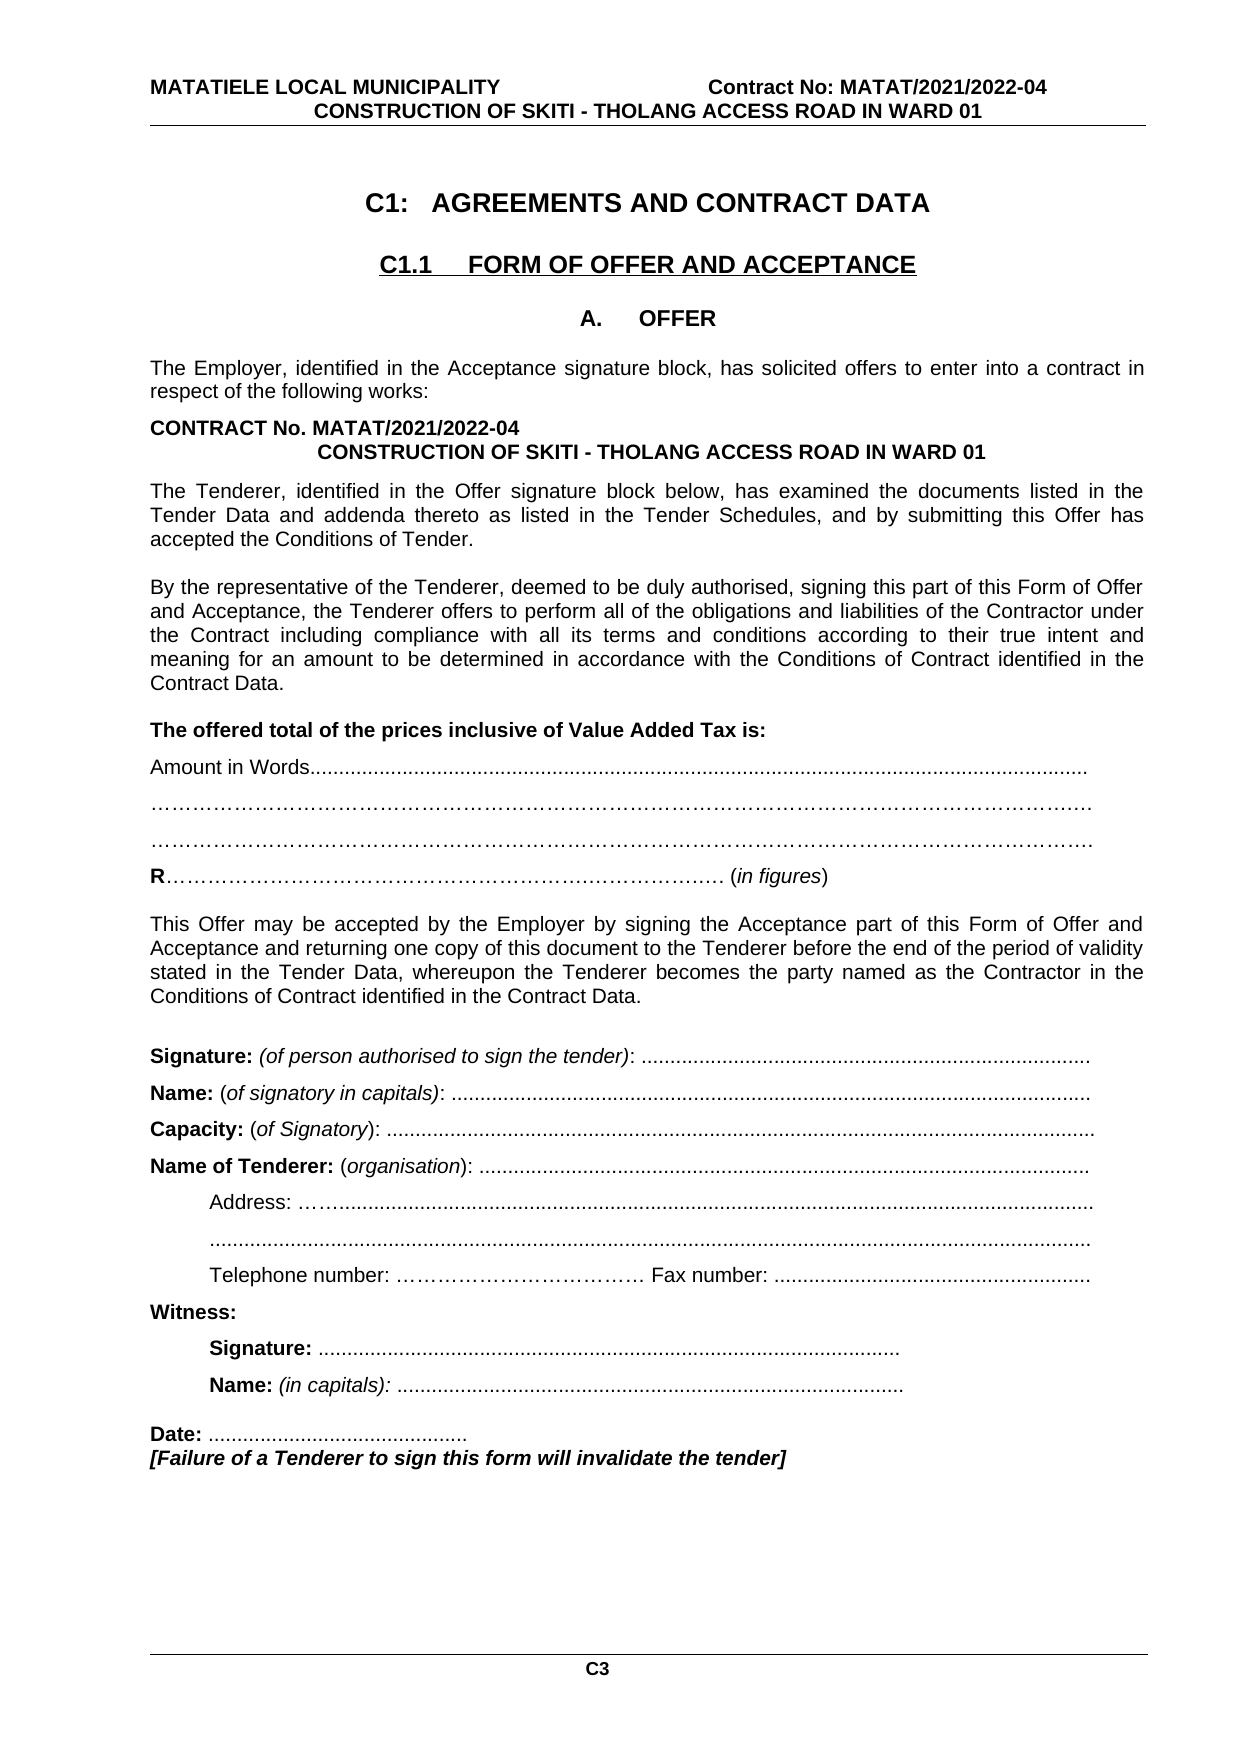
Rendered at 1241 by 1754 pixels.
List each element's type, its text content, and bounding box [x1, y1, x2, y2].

text Amount in Words....................................................................................................................................... [150, 755, 1146, 779]
text Date: ............................................. [150, 1421, 1146, 1445]
text C1.1 FORM OF OFFER AND ACCEPTANCE [150, 249, 1146, 278]
text The Tenderer, identified in the Offer signature block below, has examined the documents listed in the Tender Data and addenda thereto as listed in the Tender Schedules, and by submitting this Offer has accepted the Conditions of Tender. [150, 479, 1146, 551]
text C1: AGREEMENTS AND CONTRACT DATA [150, 187, 1146, 219]
text [Failure of a Tenderer to sign this form will invalidate the tender] [150, 1445, 1146, 1469]
text The Employer, identified in the Acceptance signature block, has solicited offers to enter into a contract in respect of the following works: [150, 355, 1146, 403]
text Capacity: (of Signatory): ........................................................................................................................... [150, 1117, 1146, 1141]
text R…………………………………………………….…………….…. (in figures) [150, 864, 1146, 888]
text Name: (in capitals): ........................................................................................ [209, 1372, 1146, 1396]
text By the representative of the Tenderer, deemed to be duly authorised, signing this part of this Form of Offer and Acceptance, the Tenderer offers to perform all of the obligations and liabilities of the Contractor under the Contract including compliance with all its terms and conditions according to their true intent and meaning for an amount to be determined in accordance with the Conditions of Contract identified in the Contract Data. [150, 574, 1146, 694]
text Name of Tenderer: (organisation): .......................................................................................................... [150, 1154, 1146, 1178]
text Signature: ..................................................................................................... [209, 1336, 1146, 1360]
text The offered total of the prices inclusive of Value Added Tax is: [150, 718, 1146, 742]
text CONSTRUCTION OF SKITI - THOLANG ACCESS ROAD IN WARD 01 [262, 440, 1146, 464]
text Witness: [150, 1299, 1146, 1323]
text Signature: (of person authorised to sign the tender): .............................................................................. [150, 1044, 1146, 1068]
text Address: ……................................................................................................................................... [209, 1190, 1146, 1214]
text CONTRACT No. MATAT/2021/2022-04 [150, 416, 1146, 440]
text A. OFFER [150, 305, 1146, 331]
text ………………………………………………………………………………………………………………………. [150, 828, 1146, 852]
text Telephone number: ……………………………… Fax number: ....................................................... [209, 1263, 1148, 1287]
text …………………………………………………………………………………………………………………….… [150, 791, 1146, 815]
text Name: (of signatory in capitals): ............................................................................................................... [150, 1081, 1146, 1105]
text ......................................................................................................................................................... [209, 1227, 1146, 1251]
text This Offer may be accepted by the Employer by signing the Acceptance part of this Form of Offer and Acceptance and returning one copy of this document to the Tenderer before the end of the period of validity stated in the Tender Data, whereupon the Tenderer becomes the party named as the Contractor in the Conditions of Contract identified in the Contract Data. [150, 912, 1146, 1008]
